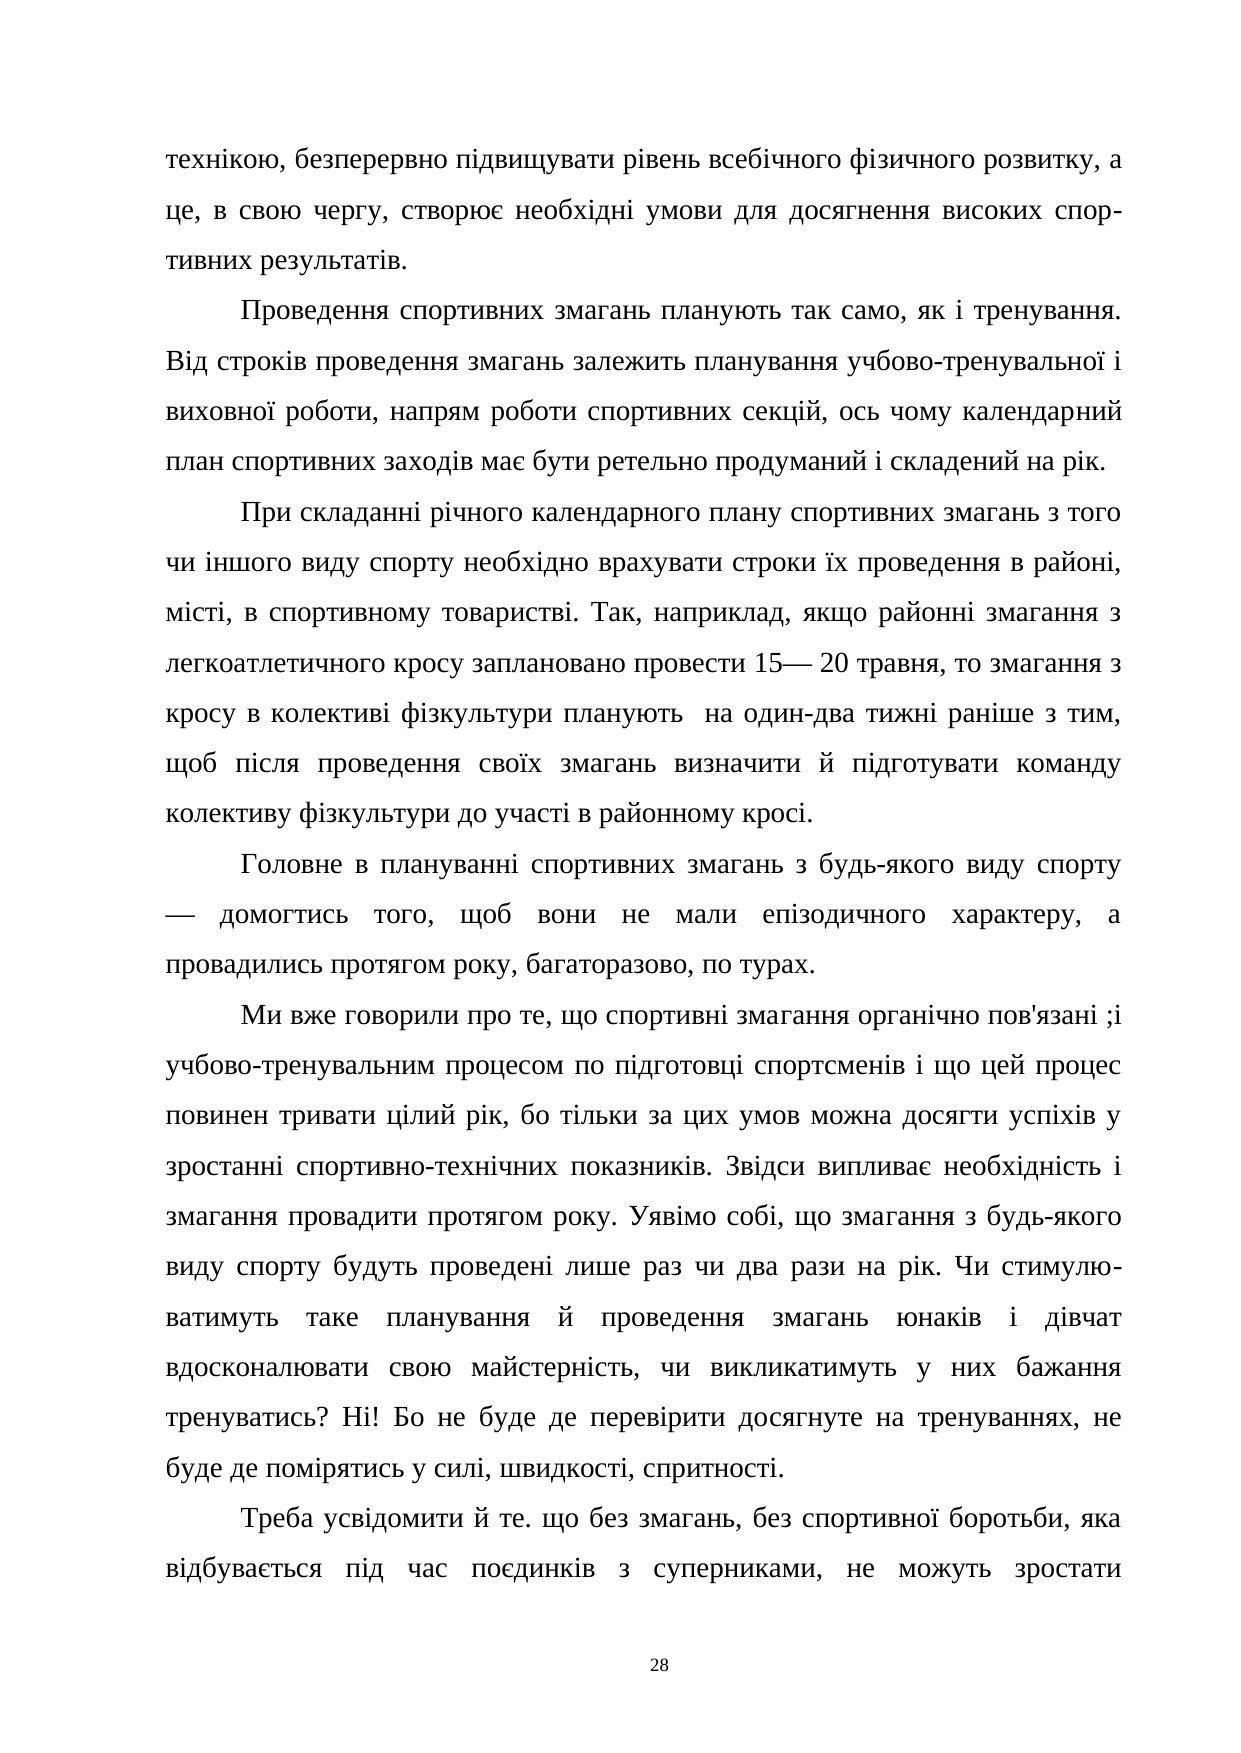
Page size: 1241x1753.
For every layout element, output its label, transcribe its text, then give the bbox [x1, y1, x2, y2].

text Ми вже говорили про те, що спортивні змагання органічно пов'язані ;і учбово-тренувальним процесом по підготовці спортсменів і що цей процес повинен тривати цілий рік, бо тільки за цих умов можна досягти успіхів у зростанні спортивно-технічних показників. Звідси випливає необхідність і змагання провадити протягом року. Уявімо собі, що змагання з будь-якого виду спорту будуть проведені лише раз чи два рази на рік. Чи стимулюватимуть таке планування й проведення змагань юнаків і дівчат вдосконалювати свою майстерність, чи викликатимуть у них бажання тренуватись? Ні! Бо не буде де перевірити досягнуте на тренуваннях, не буде де помірятись у силі, швидкості, спритності. [165, 997, 1122, 1483]
text Проведення спортивних змагань планують так само, як і тренування. Від строків проведення змагань залежить планування учбово-тренувальної і виховної роботи, напрям роботи спортивних секцій, ось чому календарний план спортивних заходів має бути ретельно продуманий і складений на рік. [165, 293, 1122, 477]
text Головне в плануванні спортивних змагань з будь-якого виду спорту — домогтись того, щоб вони не мали епізодичного характеру, а провадились протягом року, багаторазово, по турах. [165, 846, 1122, 980]
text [165, 142, 1122, 276]
text При складанні річного календарного плану спортивних змагань з того чи іншого виду спорту необхідно врахувати строки їх проведення в районі, місті, в спортивному товаристві. Так, наприклад, якщо районні змагання з легкоатлетичного кросу заплановано провести 15— 20 травня, то змагання з кросу в колективі фізкультури планують на один-два тижні раніше з тим, щоб після проведення своїх змагань визначити й підготувати команду колективу фізкультури до участі в районному кросі. [165, 494, 1122, 829]
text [165, 1500, 1122, 1584]
